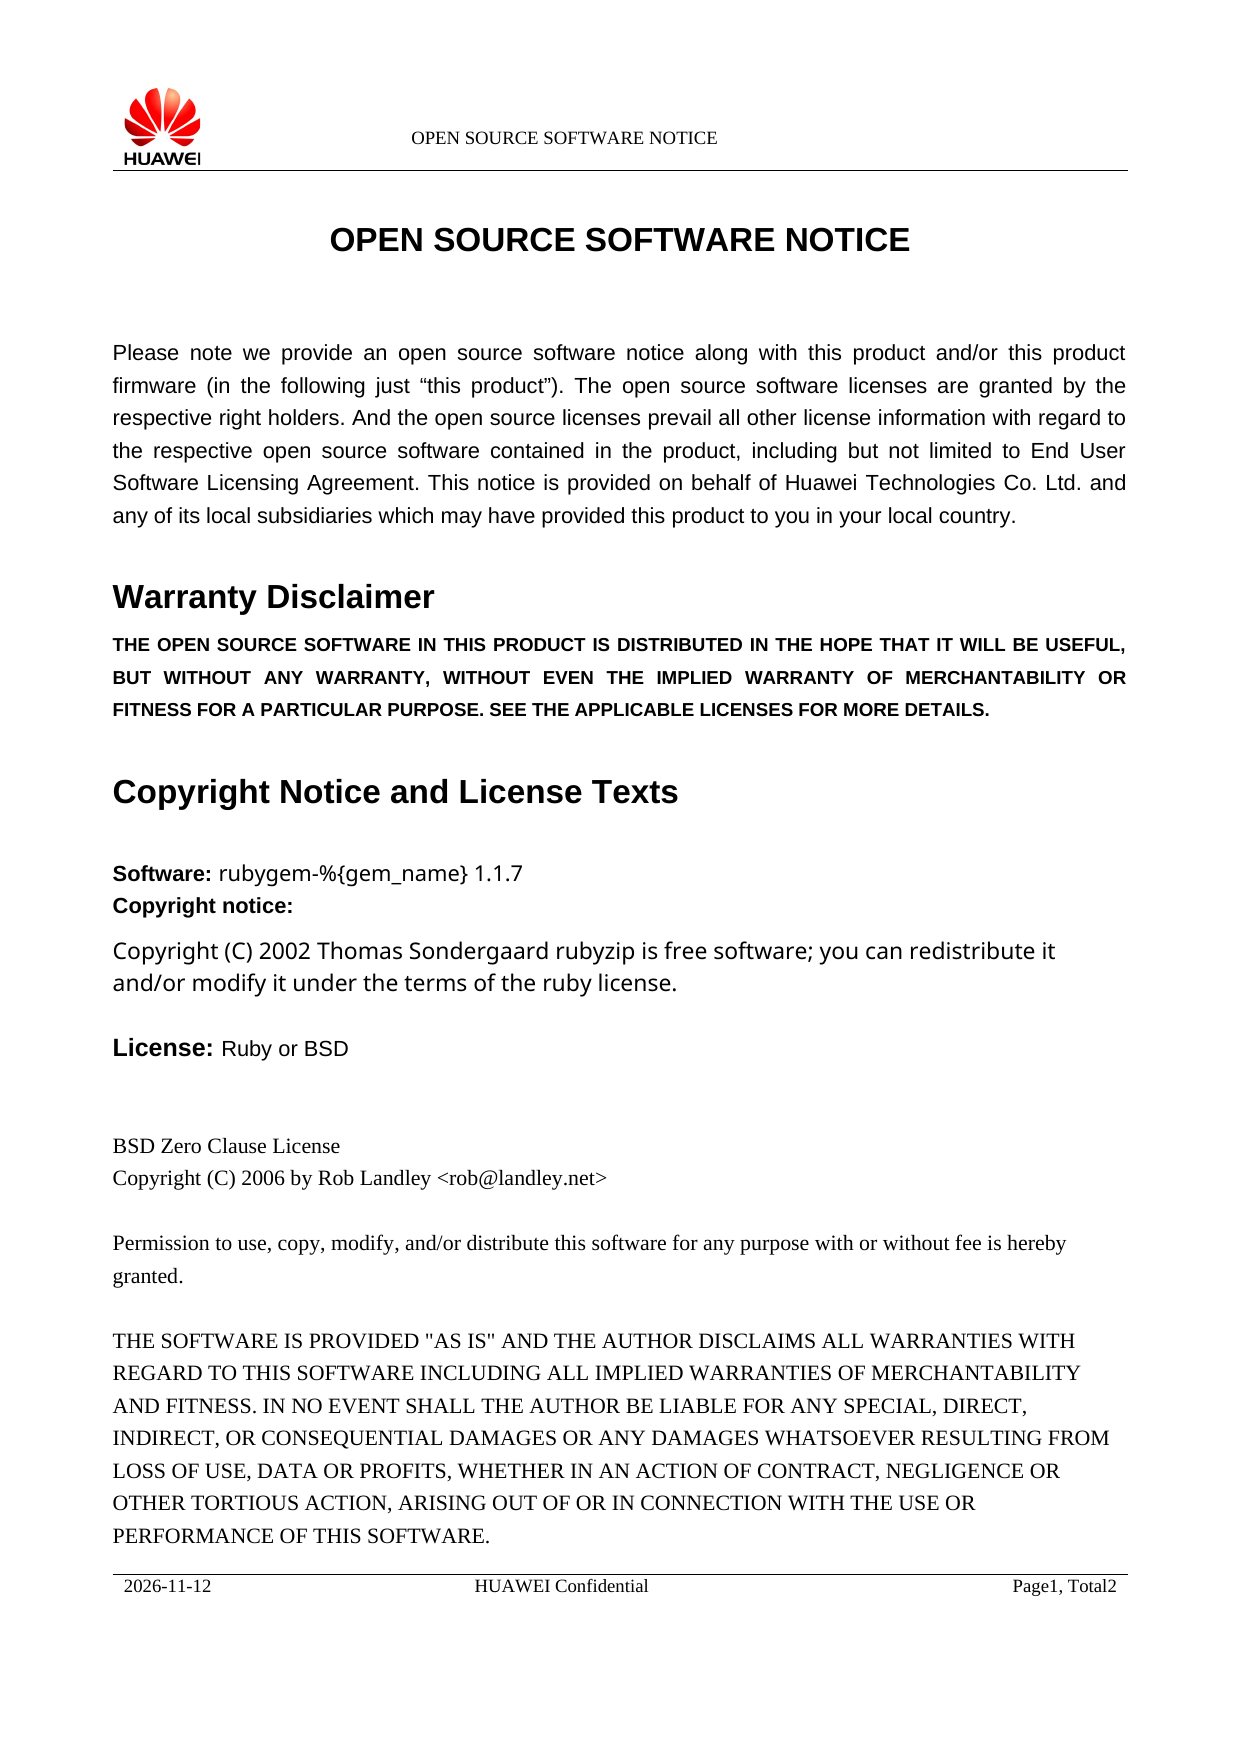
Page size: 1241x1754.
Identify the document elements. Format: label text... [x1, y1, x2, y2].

text Warranty Disclaimer [112, 564, 1128, 629]
text OPEN SOURCE SOFTWARE NOTICE [112, 206, 1128, 271]
text Copyright (C) 2002 Thomas Sondergaard rubyzip is free software; you can redistribute it and/or modify it under the terms of the ruby license. [112, 934, 1128, 1031]
text Copyright notice: [112, 889, 1128, 921]
text The open source software in this product is distributed in the hope that it will be useful, but WITHOUT ANY WARRANTY, without even the implied warranty of MERCHANTABILITY or FITNESS FOR A PARTICULAR PURPOSE. See the applicable licenses for more details. [112, 629, 1128, 726]
picture [124, 88, 201, 165]
text License: Ruby or BSD [112, 1031, 1128, 1064]
text Please note we provide an open source software notice along with this product and/or this product firmware (in the following just “this product”). The open source software licenses are granted by the respective right holders. And the open source licenses prevail all other license information with regard to the respective open source software contained in the product, including but not limited to End User Software Licensing Agreement. This notice is provided on behalf of Huawei Technologies Co. Ltd. and any of its local subsidiaries which may have provided this product to you in your local country. [112, 336, 1128, 531]
title Software: rubygem-%{gem_name} 1.1.7 [112, 856, 1128, 889]
text Copyright Notice and License Texts [112, 759, 1128, 824]
